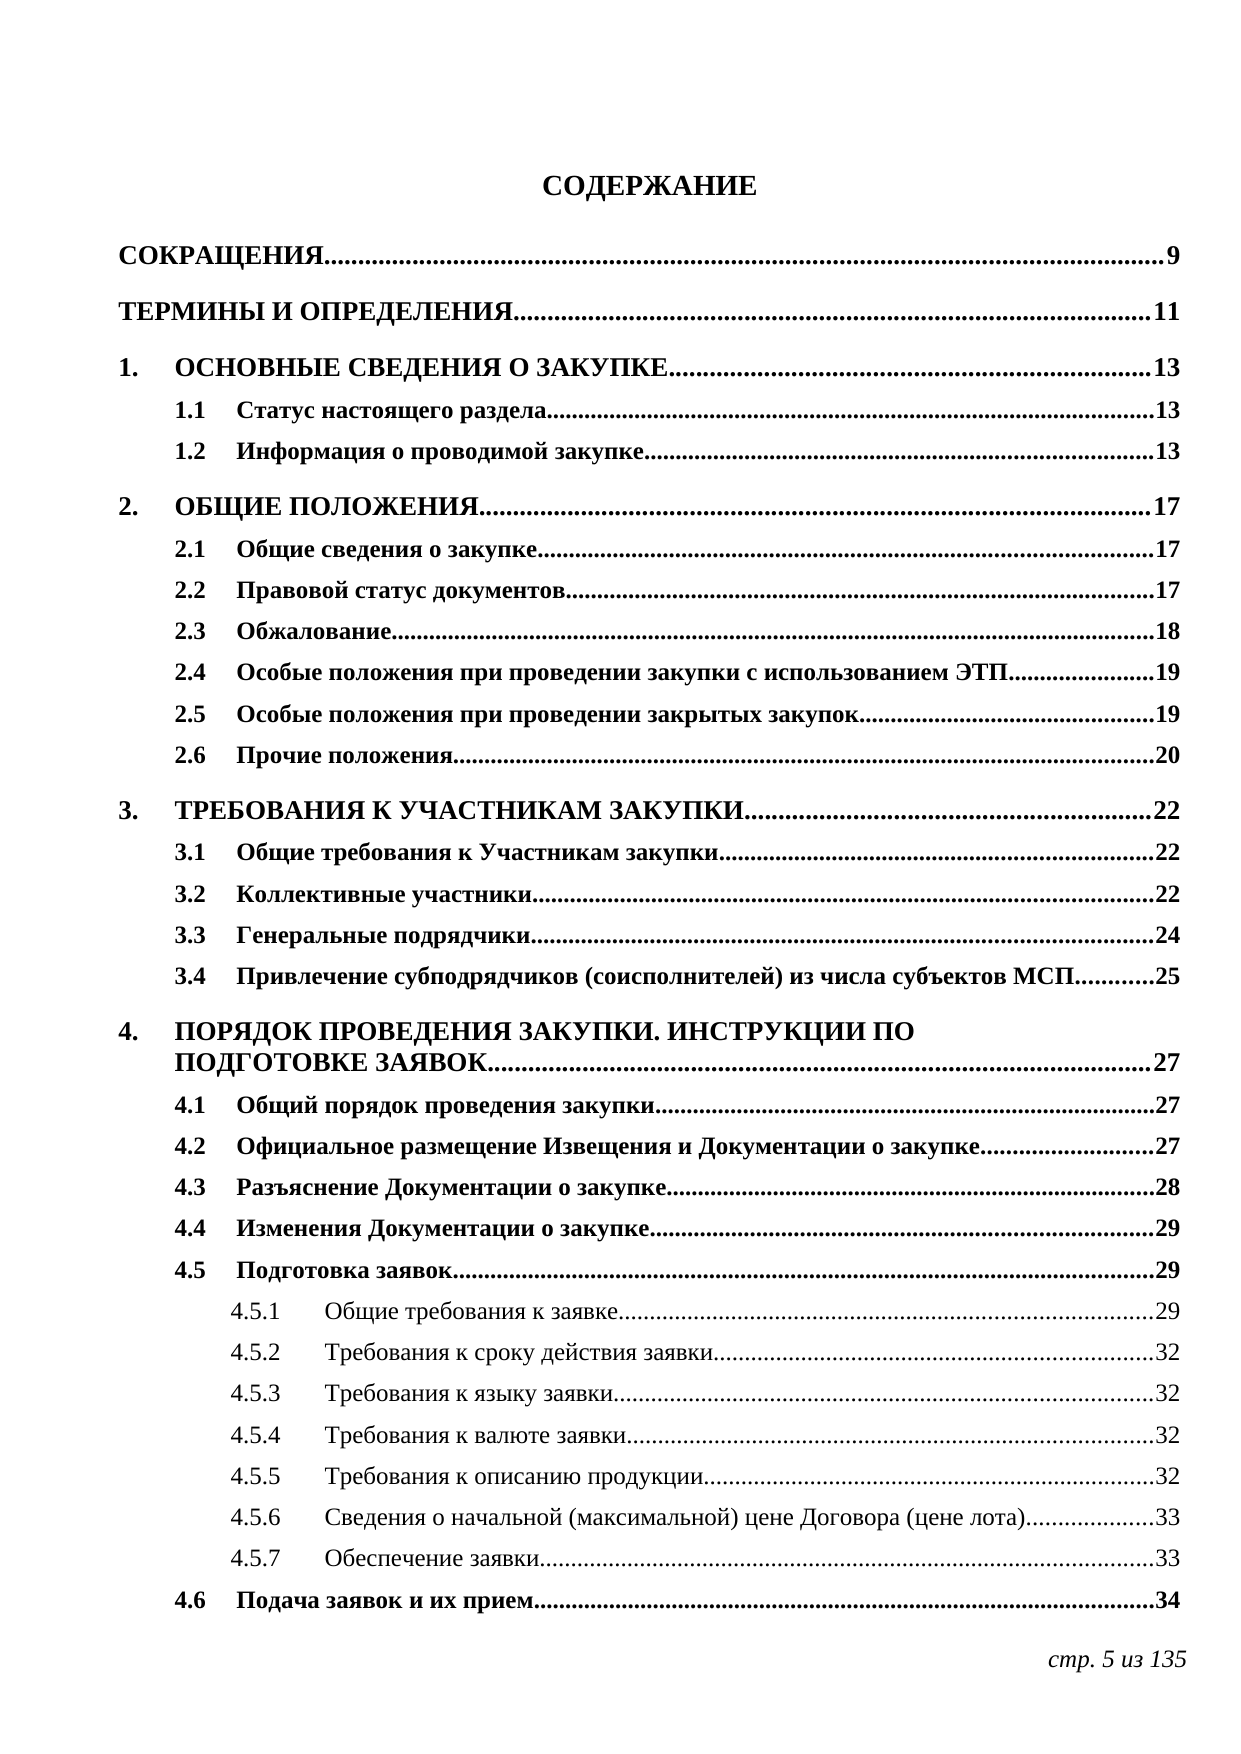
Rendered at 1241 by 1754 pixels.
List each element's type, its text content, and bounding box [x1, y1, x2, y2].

text 2. ОБЩИЕ ПОЛОЖЕНИЯ 17 [118, 490, 1063, 521]
text 2.6 Прочие положения 20 [174, 740, 1093, 769]
text 1.2 Информация о проводимой закупке 13 [174, 436, 1093, 465]
text 2.1 Общие сведения о закупке 17 [174, 534, 1093, 562]
text 2.2 Правовой статус документов 17 [174, 575, 1093, 604]
text 4.5.4 Требования к валюте заявки 32 [230, 1420, 1063, 1448]
text 1. ОСНОВНЫЕ СВЕДЕНИЯ О ЗАКУПКЕ 13 [118, 351, 1063, 383]
text 4.1 Общий порядок проведения закупки 27 [174, 1090, 1093, 1118]
text 4.5.7 Обеспечение заявки 33 [230, 1543, 1063, 1572]
text 2.4 Особые положения при проведении закупки с использованием ЭТП 19 [174, 657, 1093, 686]
text 4. ПОРЯДОК ПРОВЕДЕНИЯ ЗАКУПКИ. ИНСТРУКЦИИ ПО ПОДГОТОВКЕ ЗАЯВОК 27 [118, 1015, 1063, 1077]
text 3.1 Общие требования к Участникам закупки 22 [174, 837, 1093, 866]
text 3.2 Коллективные участники 22 [174, 879, 1093, 907]
text 1.1 Статус настоящего раздела 13 [174, 395, 1093, 424]
text 4.5.5 Требования к описанию продукции 32 [230, 1461, 1063, 1490]
text 2.3 Обжалование 18 [174, 616, 1093, 645]
text СОДЕРЖАНИЕ [118, 168, 1181, 202]
text 4.3 Разъяснение Документации о закупке 28 [174, 1172, 1093, 1201]
text 4.5.3 Требования к языку заявки 32 [230, 1378, 1063, 1407]
text 4.5 Подготовка заявок 29 [174, 1255, 1093, 1283]
text 2.5 Особые положения при проведении закрытых закупок 19 [174, 699, 1093, 727]
text 3.3 Генеральные подрядчики 24 [174, 920, 1093, 949]
text 3. ТРЕБОВАНИЯ К УЧАСТНИКАМ ЗАКУПКИ 22 [118, 794, 1063, 825]
text 4.5.6 Сведения о начальной (максимальной) цене Договора (цене лота) 33 [230, 1502, 1063, 1531]
text ТЕРМИНЫ И ОПРЕДЕЛЕНИЯ 11 [118, 295, 1063, 326]
text 4.2 Официальное размещение Извещения и Документации о закупке 27 [174, 1131, 1093, 1160]
text 4.5.2 Требования к сроку действия заявки 32 [230, 1337, 1063, 1366]
text 4.6 Подача заявок и их прием 34 [174, 1585, 1093, 1613]
text 4.5.1 Общие требования к заявке 29 [230, 1296, 1063, 1325]
text 3.4 Привлечение субподрядчиков (соисполнителей) из числа субъектов МСП 25 [174, 961, 1093, 990]
text 4.4 Изменения Документации о закупке 29 [174, 1213, 1093, 1242]
text СОКРАЩЕНИЯ 9 [118, 239, 1063, 270]
